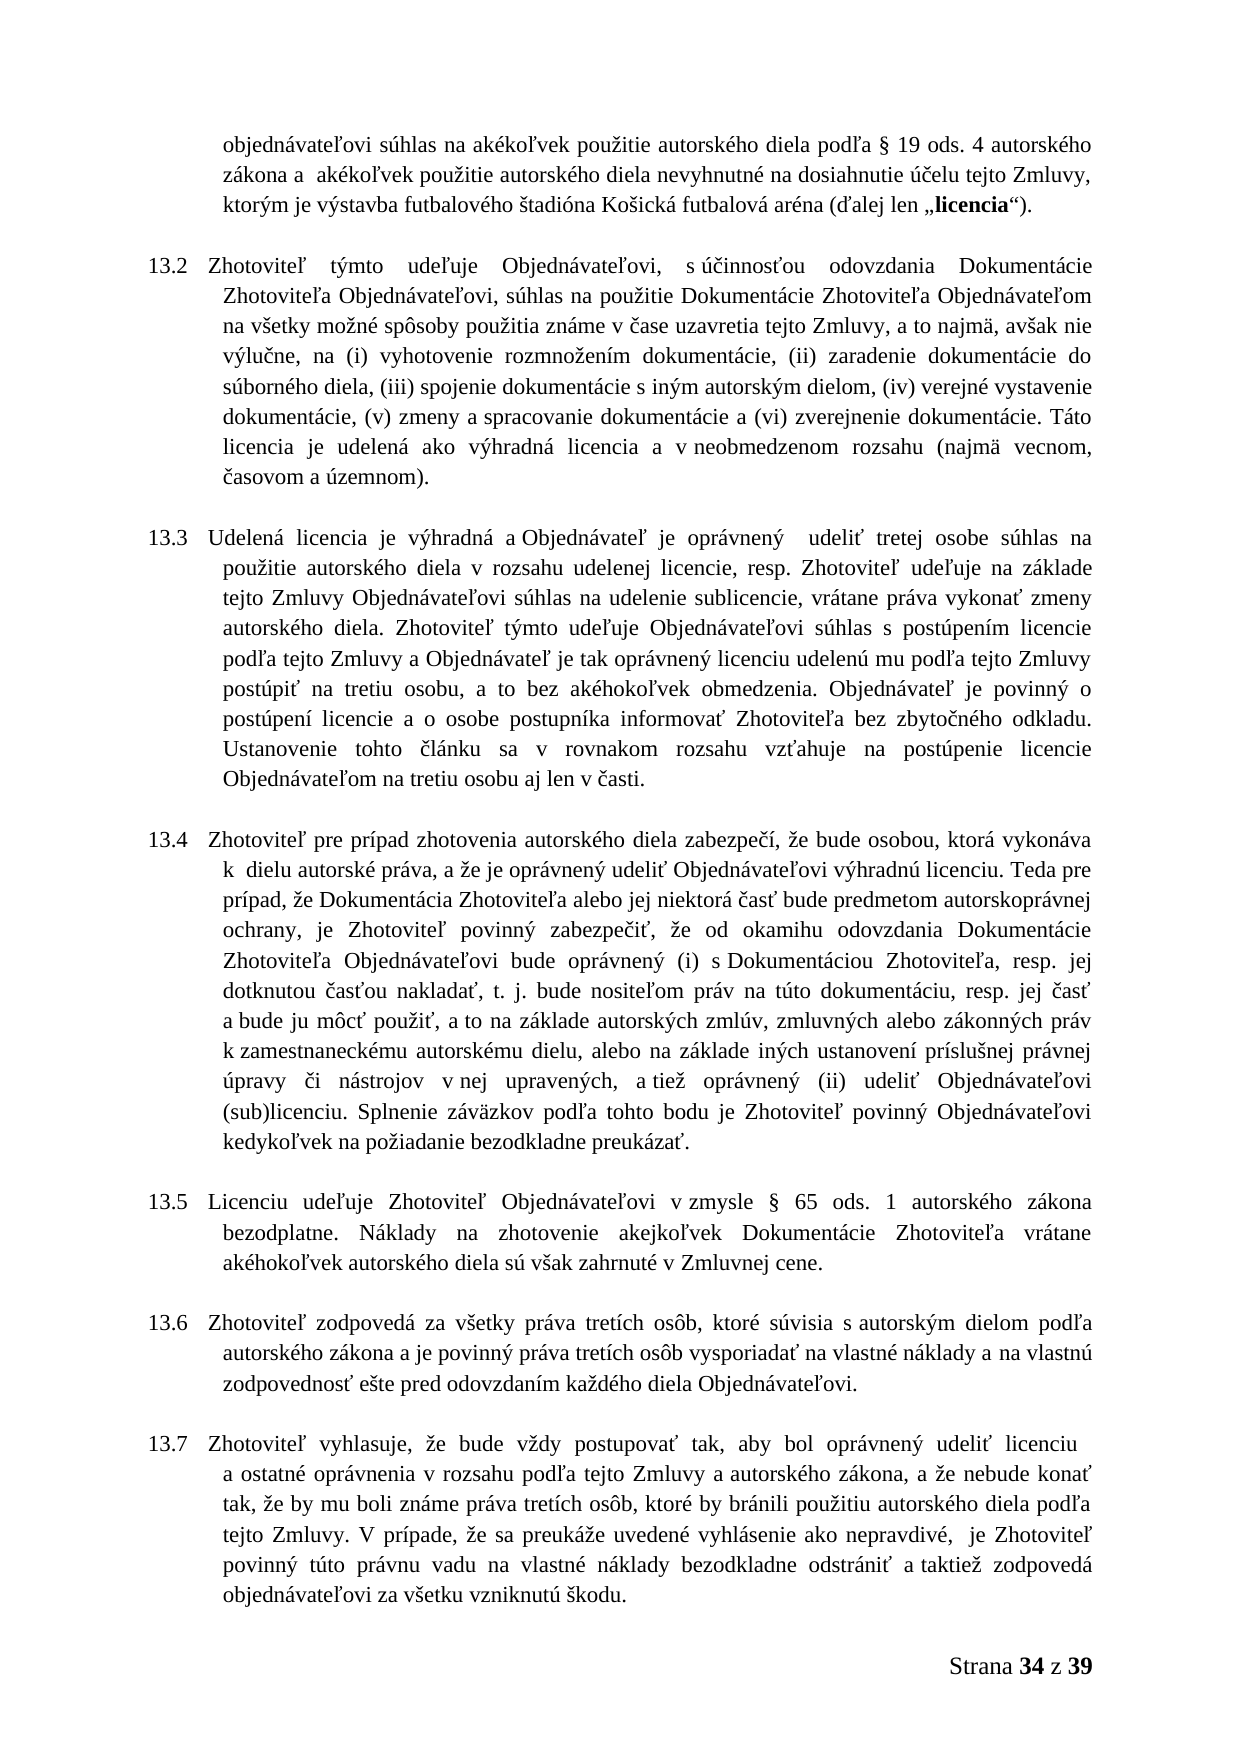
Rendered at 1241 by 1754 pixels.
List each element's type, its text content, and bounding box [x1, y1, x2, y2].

list Zhotoviteľ pre prípad zhotovenia autorského diela zabezpečí, že bude osobou, ktorá vykonáva k dielu autorské práva, a že je oprávnený udeliť Objednávateľovi výhradnú licenciu. Teda pre prípad, že Dokumentácia Zhotoviteľa alebo jej niektorá časť bude predmetom autorskoprávnej ochrany, je Zhotoviteľ povinný zabezpečiť, že od okamihu odovzdania Dokumentácie Zhotoviteľa Objednávateľovi bude oprávnený (i) s Dokumentáciou Zhotoviteľa, resp. jej dotknutou časťou nakladať, t. j. bude nositeľom práv na túto dokumentáciu, resp. jej časť a bude ju môcť použiť, a to na základe autorských zmlúv, zmluvných alebo zákonných práv k zamestnaneckému autorskému dielu, alebo na základe iných ustanovení príslušnej právnej úpravy či nástrojov v nej upravených, a tiež oprávnený (ii) udeliť Objednávateľovi (sub)licenciu. Splnenie záväzkov podľa tohto bodu je Zhotoviteľ povinný Objednávateľovi kedykoľvek na požiadanie bezodkladne preukázať. [148, 826, 1093, 1154]
list Udelená licencia je výhradná a Objednávateľ je oprávnený udeliť tretej osobe súhlas na použitie autorského diela v rozsahu udelenej licencie, resp. Zhotoviteľ udeľuje na základe tejto Zmluvy Objednávateľovi súhlas na udelenie sublicencie, vrátane práva vykonať zmeny autorského diela. Zhotoviteľ týmto udeľuje Objednávateľovi súhlas s postúpením licencie podľa tejto Zmluvy a Objednávateľ je tak oprávnený licenciu udelenú mu podľa tejto Zmluvy postúpiť na tretiu osobu, a to bez akéhokoľvek obmedzenia. Objednávateľ je povinný o postúpení licencie a o osobe postupníka informovať Zhotoviteľa bez zbytočného odkladu. Ustanovenie tohto článku sa v rovnakom rozsahu vzťahuje na postúpenie licencie Objednávateľom na tretiu osobu aj len v časti. [148, 524, 1093, 792]
list Zhotoviteľ týmto udeľuje Objednávateľovi, s účinnosťou odovzdania Dokumentácie Zhotoviteľa Objednávateľovi, súhlas na použitie Dokumentácie Zhotoviteľa Objednávateľom na všetky možné spôsoby použitia známe v čase uzavretia tejto Zmluvy, a to najmä, avšak nie výlučne, na (i) vyhotovenie rozmnožením dokumentácie, (ii) zaradenie dokumentácie do súborného diela, (iii) spojenie dokumentácie s iným autorským dielom, (iv) verejné vystavenie dokumentácie, (v) zmeny a spracovanie dokumentácie a (vi) zverejnenie dokumentácie. Táto licencia je udelená ako výhradná licencia a v neobmedzenom rozsahu (najmä vecnom, časovom a územnom). [148, 252, 1093, 490]
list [148, 131, 1093, 218]
list Zhotoviteľ vyhlasuje, že bude vždy postupovať tak, aby bol oprávnený udeliť licenciu a ostatné oprávnenia v rozsahu podľa tejto Zmluvy a autorského zákona, a že nebude konať tak, že by mu boli známe práva tretích osôb, ktoré by bránili použitiu autorského diela podľa tejto Zmluvy. V prípade, že sa preukáže uvedené vyhlásenie ako nepravdivé, je Zhotoviteľ povinný túto právnu vadu na vlastné náklady bezodkladne odstrániť a taktiež zodpovedá objednávateľovi za všetku vzniknutú škodu. [148, 1430, 1093, 1607]
list Zhotoviteľ zodpovedá za všetky práva tretích osôb, ktoré súvisia s autorským dielom podľa autorského zákona a je povinný práva tretích osôb vysporiadať na vlastné náklady a na vlastnú zodpovednosť ešte pred odovzdaním každého diela Objednávateľovi. [148, 1309, 1093, 1396]
list Licenciu udeľuje Zhotoviteľ Objednávateľovi v zmysle § 65 ods. 1 autorského zákona bezodplatne. Náklady na zhotovenie akejkoľvek Dokumentácie Zhotoviteľa vrátane akéhokoľvek autorského diela sú však zahrnuté v Zmluvnej cene. [148, 1188, 1093, 1275]
